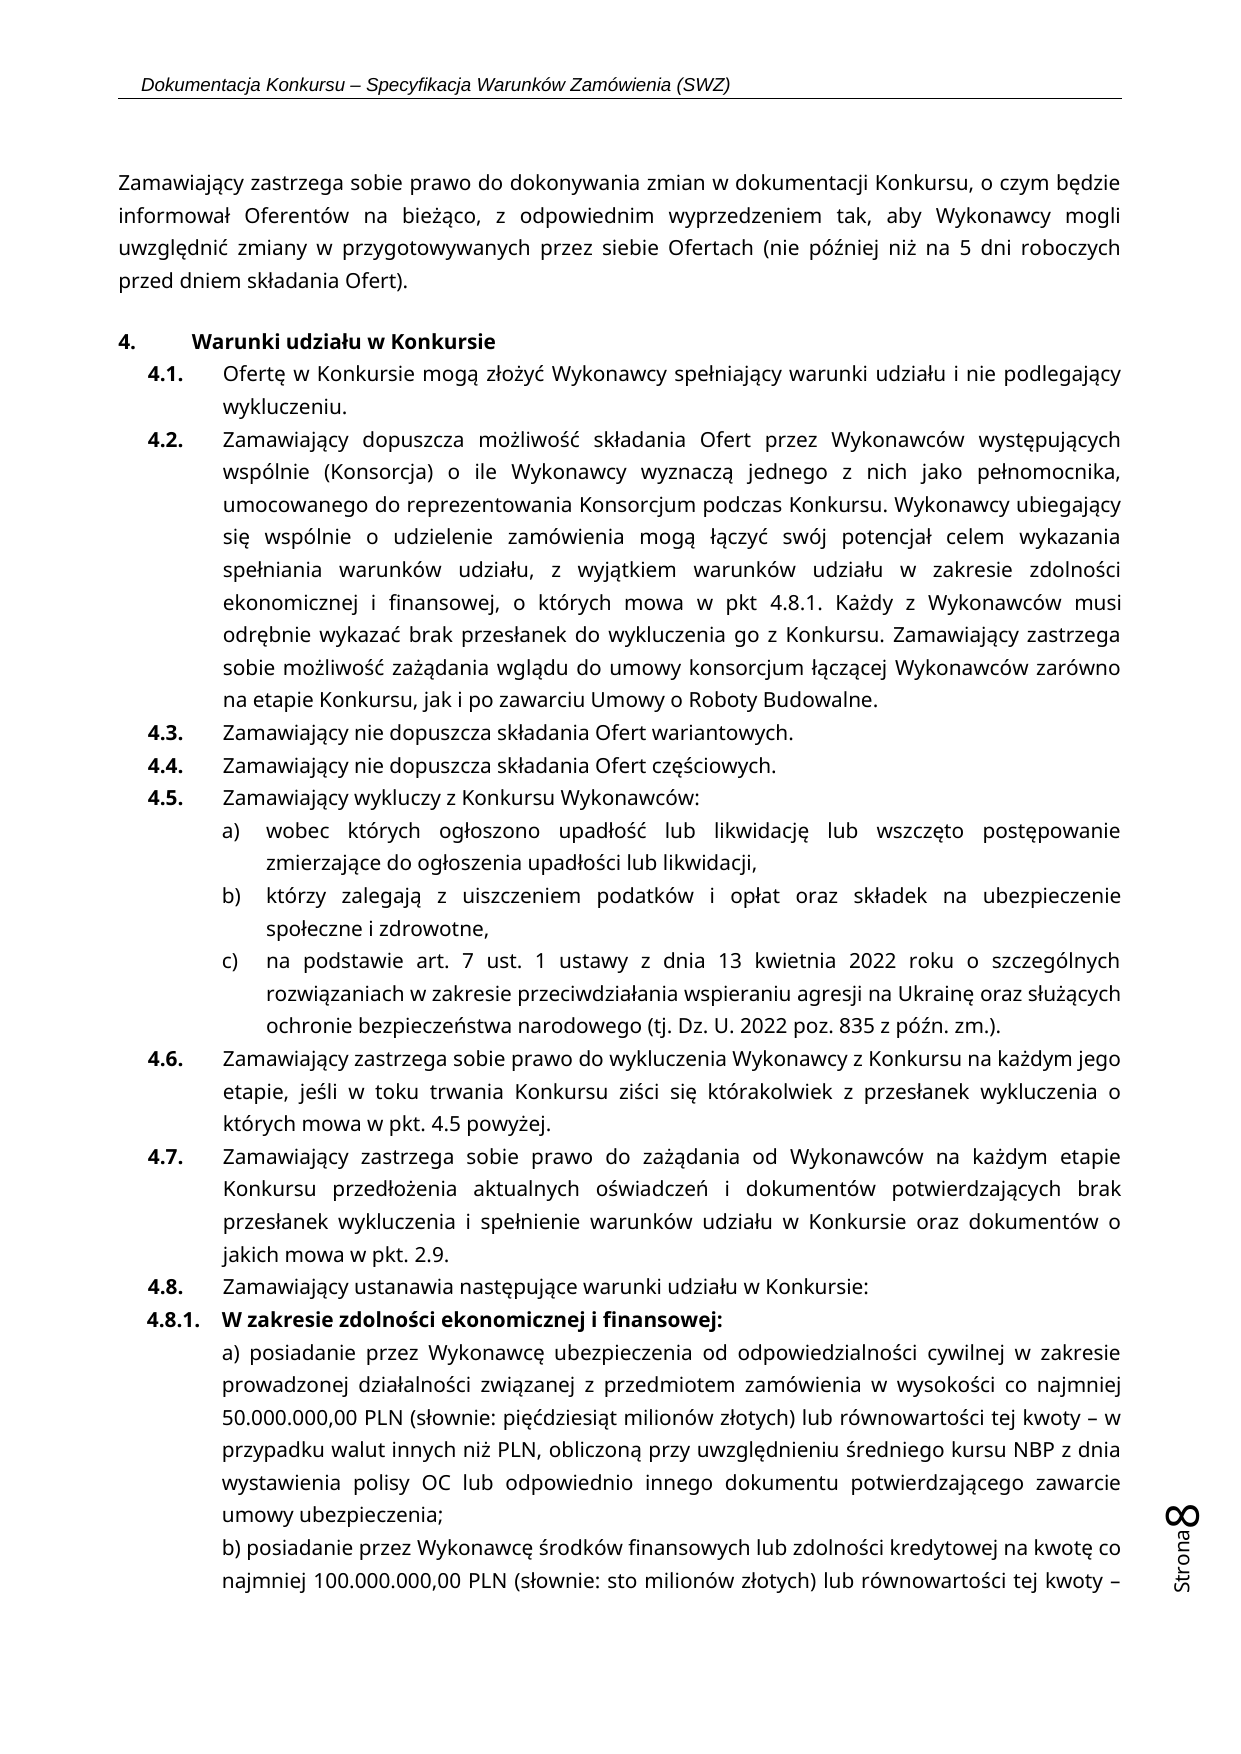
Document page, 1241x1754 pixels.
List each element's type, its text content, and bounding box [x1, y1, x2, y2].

text a) posiadanie przez Wykonawcę ubezpieczenia od odpowiedzialności cywilnej w zakresie prowadzonej działalności związanej z przedmiotem zamówienia w wysokości co najmniej 50.000.000,00 PLN (słownie: pięćdziesiąt milionów złotych) lub równowartości tej kwoty – w przypadku walut innych niż PLN, obliczoną przy uwzględnieniu średniego kursu NBP z dnia wystawienia polisy OC lub odpowiednio innego dokumentu potwierdzającego zawarcie umowy ubezpieczenia; [222, 1338, 1122, 1529]
list Zamawiający ustanawia następujące warunki udziału w Konkursie: [148, 1272, 1122, 1301]
list Zamawiający dopuszcza możliwość składania Ofert przez Wykonawców występujących wspólnie (Konsorcja) o ile Wykonawcy wyznaczą jednego z nich jako pełnomocnika, umocowanego do reprezentowania Konsorcjum podczas Konkursu. Wykonawcy ubiegający się wspólnie o udzielenie zamówienia mogą łączyć swój potencjał celem wykazania spełniania warunków udziału, z wyjątkiem warunków udziału w zakresie zdolności ekonomicznej i finansowej, o których mowa w pkt 4.8.1. Każdy z Wykonawców musi odrębnie wykazać brak przesłanek do wykluczenia go z Konkursu. Zamawiający zastrzega sobie możliwość zażądania wglądu do umowy konsorcjum łączącej Wykonawców zarówno na etapie Konkursu, jak i po zawarciu Umowy o Roboty Budowalne. [148, 425, 1122, 714]
list Zamawiający zastrzega sobie prawo do wykluczenia Wykonawcy z Konkursu na każdym jego etapie, jeśli w toku trwania Konkursu ziści się którakolwiek z przesłanek wykluczenia o których mowa w pkt. 4.5 powyżej. [148, 1044, 1122, 1138]
list Zamawiający zastrzega sobie prawo do zażądania od Wykonawców na każdym etapie Konkursu przedłożenia aktualnych oświadczeń i dokumentów potwierdzających brak przesłanek wykluczenia i spełnienie warunków udziału w Konkursie oraz dokumentów o jakich mowa w pkt. 2.9. [148, 1142, 1122, 1268]
list W zakresie zdolności ekonomicznej i finansowej: [147, 1305, 1122, 1333]
list Zamawiający nie dopuszcza składania Ofert częściowych. [148, 751, 1122, 779]
list Ofertę w Konkursie mogą złożyć Wykonawcy spełniający warunki udziału i nie podlegający wykluczeniu. [148, 359, 1122, 421]
list na podstawie art. 7 ust. 1 ustawy z dnia 13 kwietnia 2022 roku o szczególnych rozwiązaniach w zakresie przeciwdziałania wspieraniu agresji na Ukrainę oraz służących ochronie bezpieczeństwa narodowego (tj. Dz. U. 2022 poz. 835 z późn. zm.). [222, 946, 1122, 1040]
text Zamawiający zastrzega sobie prawo do dokonywania zmian w dokumentacji Konkursu, o czym będzie informował Oferentów na bieżąco, z odpowiednim wyprzedzeniem tak, aby Wykonawcy mogli uwzględnić zmiany w przygotowywanych przez siebie Ofertach (nie później niż na 5 dni roboczych przed dniem składania Ofert). [118, 168, 1122, 294]
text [222, 1533, 1122, 1594]
list wobec których ogłoszono upadłość lub likwidację lub wszczęto postępowanie zmierzające do ogłoszenia upadłości lub likwidacji, [222, 816, 1122, 877]
list którzy zalegają z uiszczeniem podatków i opłat oraz składek na ubezpieczenie społeczne i zdrowotne, [222, 881, 1122, 942]
list Zamawiający nie dopuszcza składania Ofert wariantowych. [148, 718, 1122, 747]
list Zamawiający wykluczy z Konkursu Wykonawców: [148, 783, 1122, 812]
list Warunki udziału w Konkursie [118, 327, 1122, 355]
